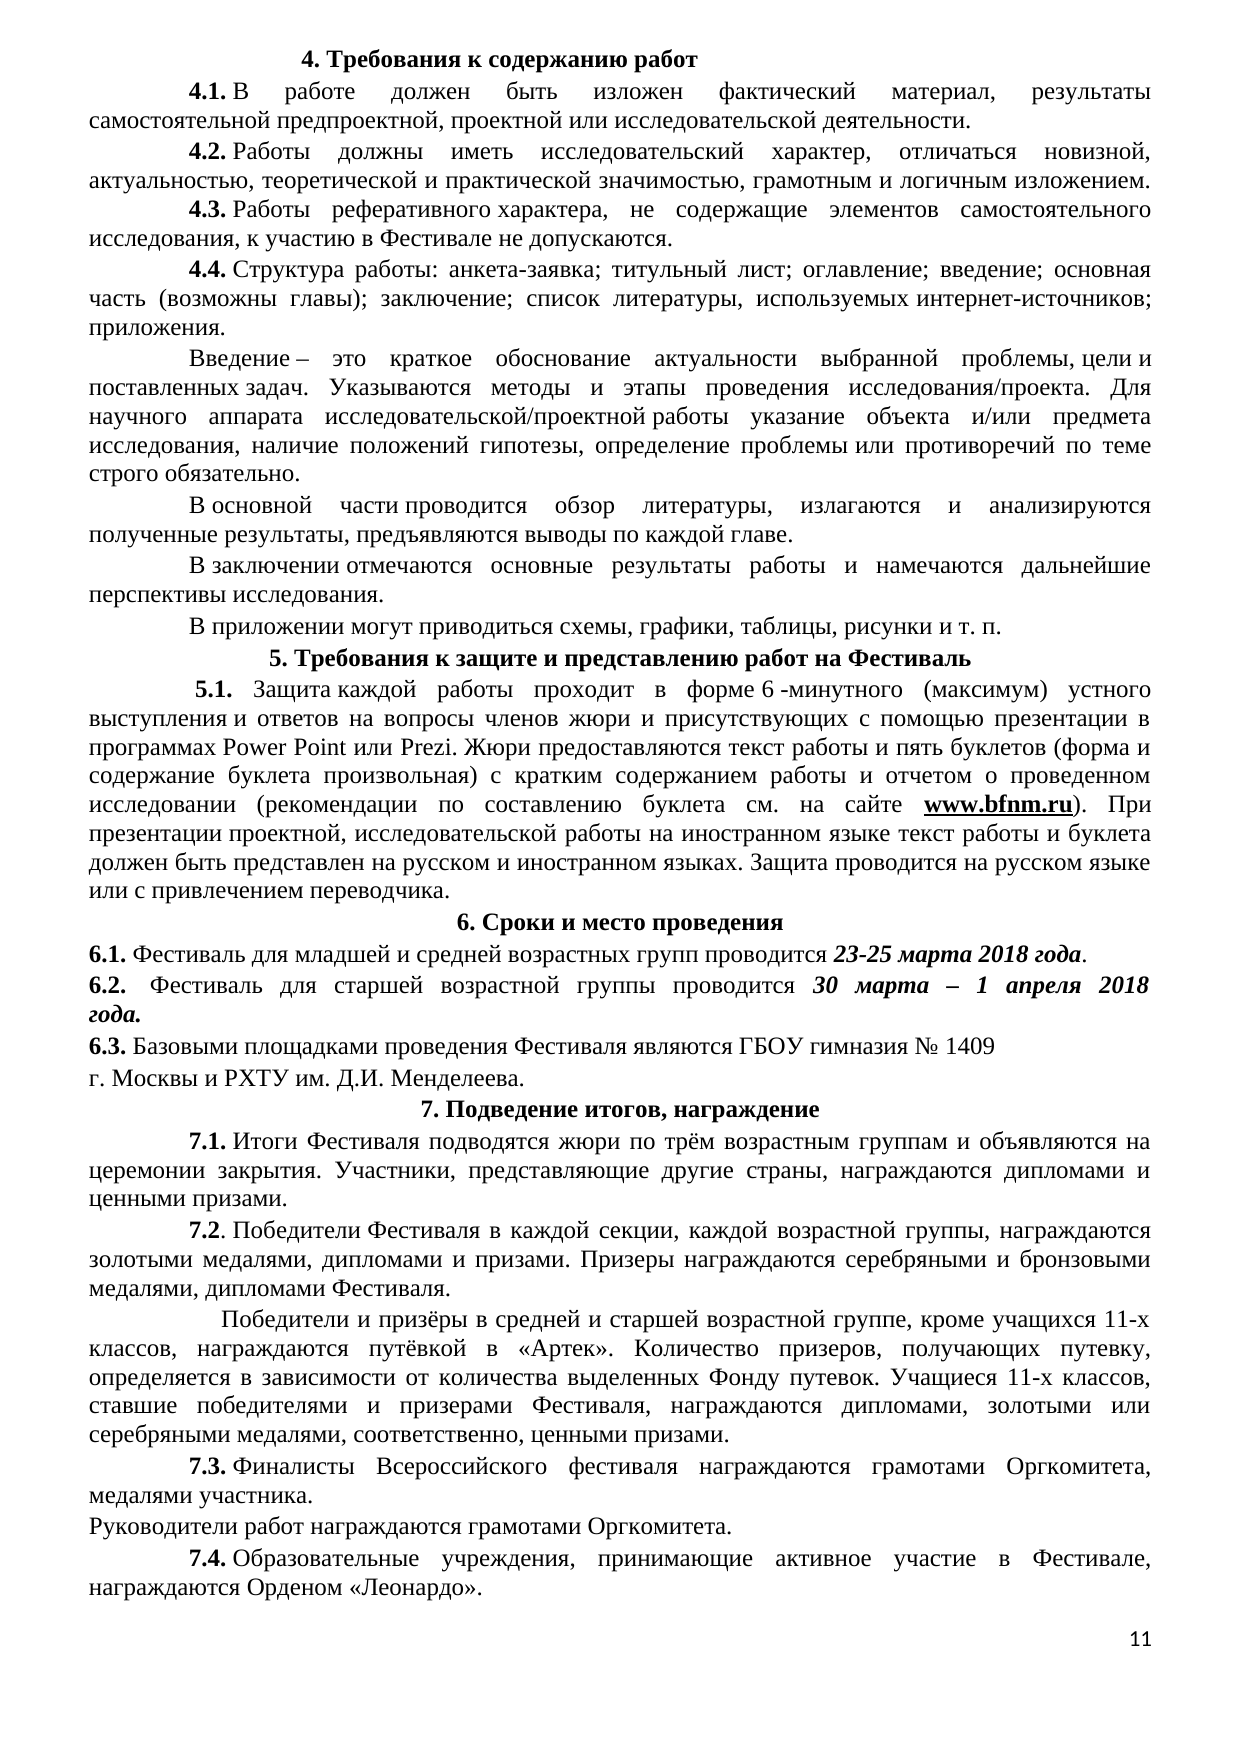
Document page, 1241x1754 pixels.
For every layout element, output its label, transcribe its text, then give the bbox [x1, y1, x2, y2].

text 4.1. В работе должен быть изложен фактический материал, результаты самостоятельной предпроектной, проектной или исследовательской деятельности. [89, 76, 1152, 133]
text 7.1. Итоги Фестиваля подводятся жюри по трём возрастным группам и объявляются на церемонии закрытия. Участники, представляющие другие страны, награждаются дипломами и ценными призами. [89, 1126, 1152, 1212]
text 7.2. Победители Фестиваля в каждой секции, каждой возрастной группы, награждаются золотыми медалями, дипломами и призами. Призеры награждаются серебряными и бронзовыми медалями, дипломами Фестиваля. [89, 1215, 1152, 1301]
text 7.4. Образовательные учреждения, принимающие активное участие в Фестивале, награждаются Орденом «Леонардо». [89, 1543, 1152, 1601]
text Введение – это краткое обоснование актуальности выбранной проблемы, цели и поставленных задач. Указываются методы и этапы проведения исследования/проекта. Для научного аппарата исследовательской/проектной работы указание объекта и/или предмета исследования, наличие положений гипотезы, определение проблемы или противоречий по теме строго обязательно. [89, 343, 1152, 487]
text Руководители работ награждаются грамотами Оргкомитета. [89, 1511, 1152, 1540]
text 6. Сроки и место проведения [89, 907, 1152, 936]
text 4.2. Работы должны иметь исследовательский характер, отличаться новизной, актуальностью, теоретической и практической значимостью, грамотным и логичным изложением. 4.3. Работы реферативного характера, не содержащие элементов самостоятельного исследования, к участию в Фестивале не допускаются. [89, 136, 1152, 251]
text 6.3. Базовыми площадками проведения Фестиваля являются ГБОУ гимназия № 1409 [89, 1031, 1152, 1060]
text В приложении могут приводиться схемы, графики, таблицы, рисунки и т. п. [89, 611, 1152, 640]
text 4. Требования к содержанию работ [89, 44, 1152, 73]
text В основной части проводится обзор литературы, излагаются и анализируются полученные результаты, предъявляются выводы по каждой главе. [89, 490, 1152, 548]
text 7.3. Финалисты Всероссийского фестиваля награждаются грамотами Оргкомитета, медалями участника. [89, 1451, 1152, 1508]
text 5.1. Защита каждой работы проходит в форме 6 -минутного (максимум) устного выступления и ответов на вопросы членов жюри и присутствующих с помощью презентации в программах Power Point или Prezi. Жюри предоставляются текст работы и пять буклетов (форма и содержание буклета произвольная) с кратким содержанием работы и отчетом о проведенном исследовании (рекомендации по составлению буклета см. на сайте www.bfnm.ru). При презентации проектной, исследовательской работы на иностранном языке текст работы и буклета должен быть представлен на русском и иностранном языках. Защита проводится на русском языке или с привлечением переводчика. [89, 674, 1152, 904]
text Победители и призёры в средней и старшей возрастной группе, кроме учащихся 11-х классов, награждаются путёвкой в «Артек». Количество призеров, получающих путевку, определяется в зависимости от количества выделенных Фонду путевок. Учащиеся 11-х классов, ставшие победителями и призерами Фестиваля, награждаются дипломами, золотыми или серебряными медалями, соответственно, ценными призами. [89, 1304, 1152, 1448]
text 6.1. Фестиваль для младшей и средней возрастных групп проводится 23-25 марта 2018 года. [89, 939, 1152, 968]
text 5. Требования к защите и представлению работ на Фестиваль [89, 643, 1152, 671]
text 6.2. Фестиваль для старшей возрастной группы проводится 30 марта – 1 апреля 2018 года. [89, 971, 1152, 1028]
text г. Москвы и РХТУ им. Д.И. Менделеева. [89, 1063, 1152, 1091]
text В заключении отмечаются основные результаты работы и намечаются дальнейшие перспективы исследования. [89, 551, 1152, 608]
text 4.4. Структура работы: анкета-заявка; титульный лист; оглавление; введение; основная часть (возможны главы); заключение; список литературы, используемых интернет-источников; приложения. [89, 254, 1152, 341]
text 7. Подведение итогов, награждение [89, 1094, 1152, 1123]
